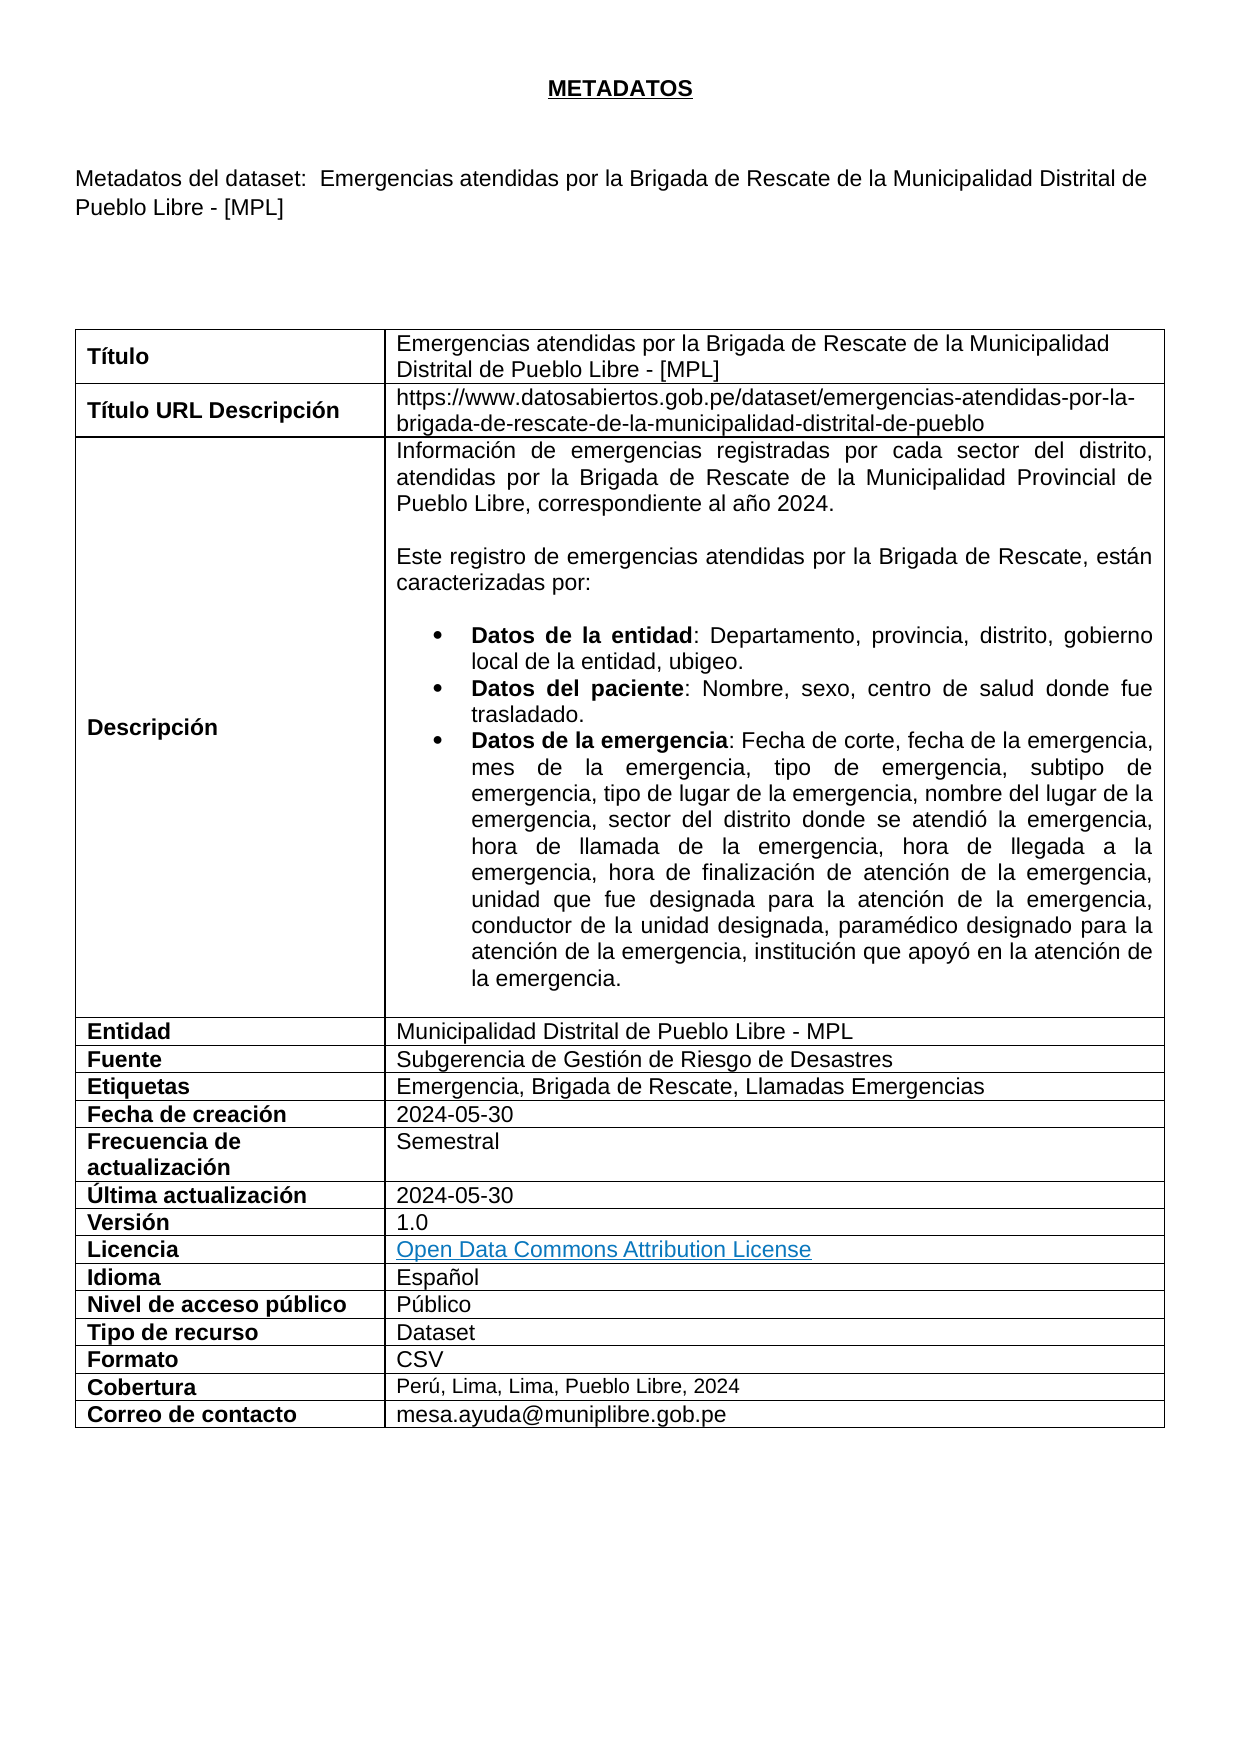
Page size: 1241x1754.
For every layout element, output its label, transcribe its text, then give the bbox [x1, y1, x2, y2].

table_cell Fecha de creación [76, 1101, 384, 1127]
table_cell Subgerencia de Gestión de Riesgo de Desastres [386, 1046, 1164, 1072]
table_cell CSV [386, 1346, 1164, 1372]
text METADATOS [75, 75, 1165, 101]
table_cell Licencia [76, 1236, 384, 1263]
table_cell Open Data Commons Attribution License [386, 1236, 1164, 1263]
text Metadatos del dataset: Emergencias atendidas por la Brigada de Rescate de la Municipalidad Distrital de Pueblo Libre - [MPL] [75, 165, 1165, 220]
table_cell Entidad [76, 1018, 384, 1045]
table_cell mesa.ayuda@muniplibre.gob.pe [386, 1401, 1164, 1427]
table_cell 2024-05-30 [386, 1101, 1164, 1127]
table_cell Fuente [76, 1046, 384, 1072]
table_cell Última actualización [76, 1182, 384, 1208]
table_cell https://www.datosabiertos.gob.pe/dataset/emergencias-atendidas-por-la-brigada-de-rescate-de-la-municipalidad-distrital-de-pueblo [386, 384, 1164, 436]
table_cell Perú, Lima, Lima, Pueblo Libre, 2024 [386, 1374, 1164, 1400]
table_cell Español [386, 1264, 1164, 1290]
table_cell Municipalidad Distrital de Pueblo Libre - MPL [386, 1018, 1164, 1045]
table_cell 1.0 [386, 1209, 1164, 1235]
table_cell Frecuencia de actualización [76, 1128, 384, 1181]
table_cell Cobertura [76, 1374, 384, 1400]
table_cell Dataset [386, 1319, 1164, 1345]
table_header Emergencias atendidas por la Brigada de Rescate de la Municipalidad Distrital de Pueblo Libre - [MPL] [386, 330, 1164, 383]
table_cell Título URL Descripción [76, 384, 384, 436]
table_cell Descripción [76, 438, 384, 1017]
table_cell Público [386, 1291, 1164, 1318]
table_cell Etiquetas [76, 1073, 384, 1099]
table_cell Emergencia, Brigada de Rescate, Llamadas Emergencias [386, 1073, 1164, 1099]
table_cell Idioma [76, 1264, 384, 1290]
table_cell Versión [76, 1209, 384, 1235]
table_cell Formato [76, 1346, 384, 1372]
table_cell Correo de contacto [76, 1401, 384, 1427]
table_cell 2024-05-30 [386, 1182, 1164, 1208]
table_cell Semestral [386, 1128, 1164, 1181]
table_cell Tipo de recurso [76, 1319, 384, 1345]
table_cell Información de emergencias registradas por cada sector del distrito, atendidas por la Brigada de Rescate de la Municipalidad Provincial de Pueblo Libre, correspondiente al año 2024. Este registro de emergencias atendidas por la Brigada de Rescate, están caracterizadas por: Datos de la entidad: Departamento, provincia, distrito, gobierno local de la entidad, ubigeo. Datos del paciente: Nombre, sexo, centro de salud donde fue trasladado. Datos de la emergencia: Fecha de corte, fecha de la emergencia, mes de la emergencia, tipo de emergencia, subtipo de emergencia, tipo de lugar de la emergencia, nombre del lugar de la emergencia, sector del distrito donde se atendió la emergencia, hora de llamada de la emergencia, hora de llegada a la emergencia, hora de finalización de atención de la emergencia, unidad que fue designada para la atención de la emergencia, conductor de la unidad designada, paramédico designado para la atención de la emergencia, institución que apoyó en la atención de la emergencia. [386, 438, 1164, 1017]
table_header Título [76, 330, 384, 383]
table_cell Nivel de acceso público [76, 1291, 384, 1318]
